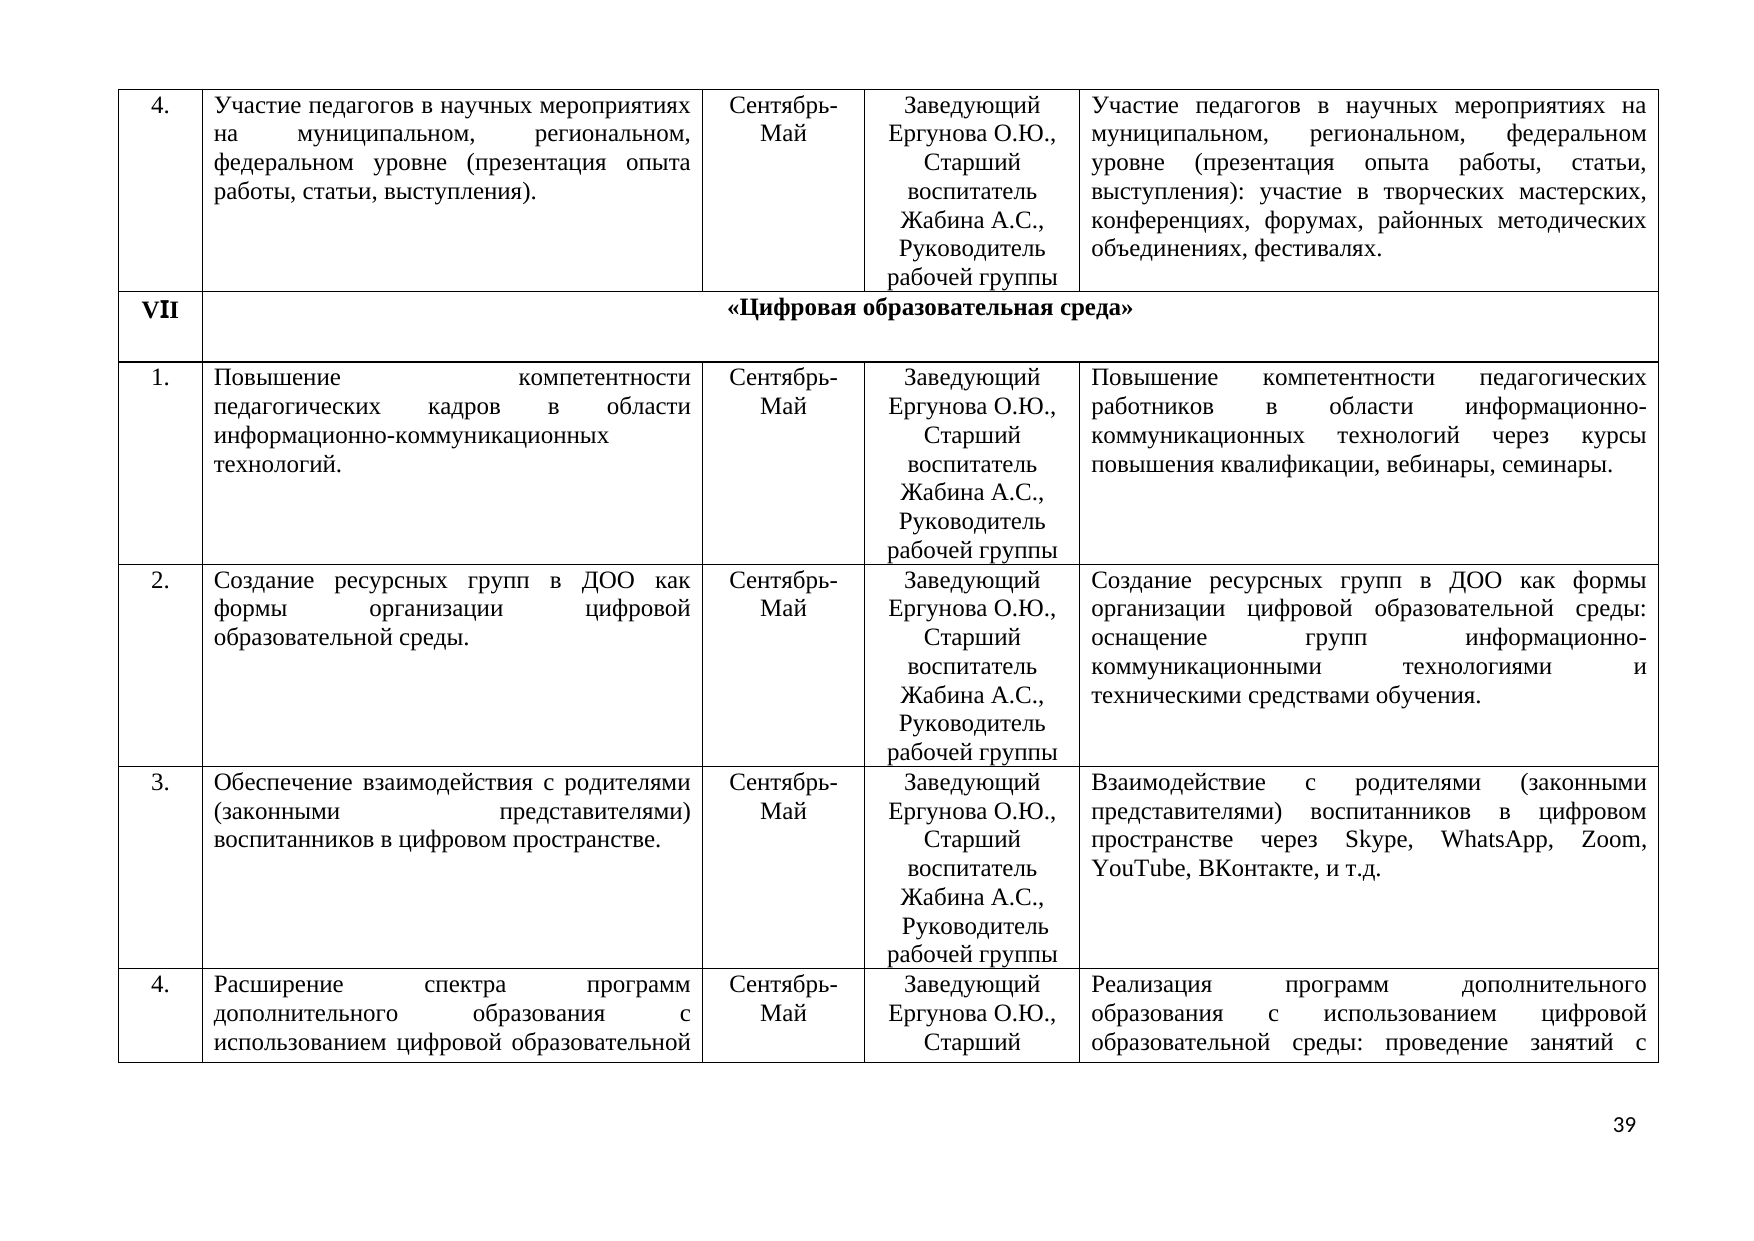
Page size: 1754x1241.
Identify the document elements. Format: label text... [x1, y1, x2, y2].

table_cell Сентябрь-Май [703, 565, 864, 766]
table_cell Заведующий Ергунова О.Ю., Старший воспитатель Жабина А.С., Руководитель рабочей группы [865, 363, 1079, 564]
table_cell Участие педагогов в научных мероприятиях на муниципальном, региональном, федеральном уровне (презентация опыта работы, статьи, выступления). [203, 90, 702, 291]
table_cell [865, 969, 1079, 1062]
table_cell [1080, 969, 1658, 1062]
table_cell Заведующий Ергунова О.Ю., Старший воспитатель Жабина А.С., Руководитель рабочей группы [865, 767, 1079, 968]
table_cell 3. [119, 767, 202, 968]
table_cell Обеспечение взаимодействия с родителями (законными представителями) воспитанников в цифровом пространстве. [203, 767, 702, 968]
table_cell Заведующий Ергунова О.Ю., Старший воспитатель Жабина А.С., Руководитель рабочей группы [865, 565, 1079, 766]
table_cell Создание ресурсных групп в ДОО как формы организации цифровой образовательной среды: оснащение групп информационно-коммуникационными технологиями и техническими средствами обучения. [1080, 565, 1658, 766]
table_cell Сентябрь-Май [703, 363, 864, 564]
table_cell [203, 969, 702, 1062]
table_cell Сентябрь-Май [703, 90, 864, 291]
table_cell Создание ресурсных групп в ДОО как формы организации цифровой образовательной среды. [203, 565, 702, 766]
table_cell Сентябрь-Май [703, 969, 864, 1062]
table_cell 2. [119, 565, 202, 766]
table_cell 4. [119, 90, 202, 291]
table_cell «Цифровая образовательная среда» [203, 292, 1658, 361]
table_cell Сентябрь-Май [703, 767, 864, 968]
table_cell Участие педагогов в научных мероприятиях на муниципальном, региональном, федеральном уровне (презентация опыта работы, статьи, выступления): участие в творческих мастерских, конференциях, форумах, районных методических объединениях, фестивалях. [1080, 90, 1658, 291]
table_cell VII [119, 292, 202, 361]
table_cell Повышение компетентности педагогических кадров в области информационно-коммуникационных технологий. [203, 363, 702, 564]
table_cell 4. [119, 969, 202, 1062]
table_cell 1. [119, 363, 202, 564]
table_cell Взаимодействие с родителями (законными представителями) воспитанников в цифровом пространстве через Skype, WhatsApp, Zoom, YouTube, ВКонтакте, и т.д. [1080, 767, 1658, 968]
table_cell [865, 90, 1079, 291]
table_cell Повышение компетентности педагогических работников в области информационно-коммуникационных технологий через курсы повышения квалификации, вебинары, семинары. [1080, 363, 1658, 564]
